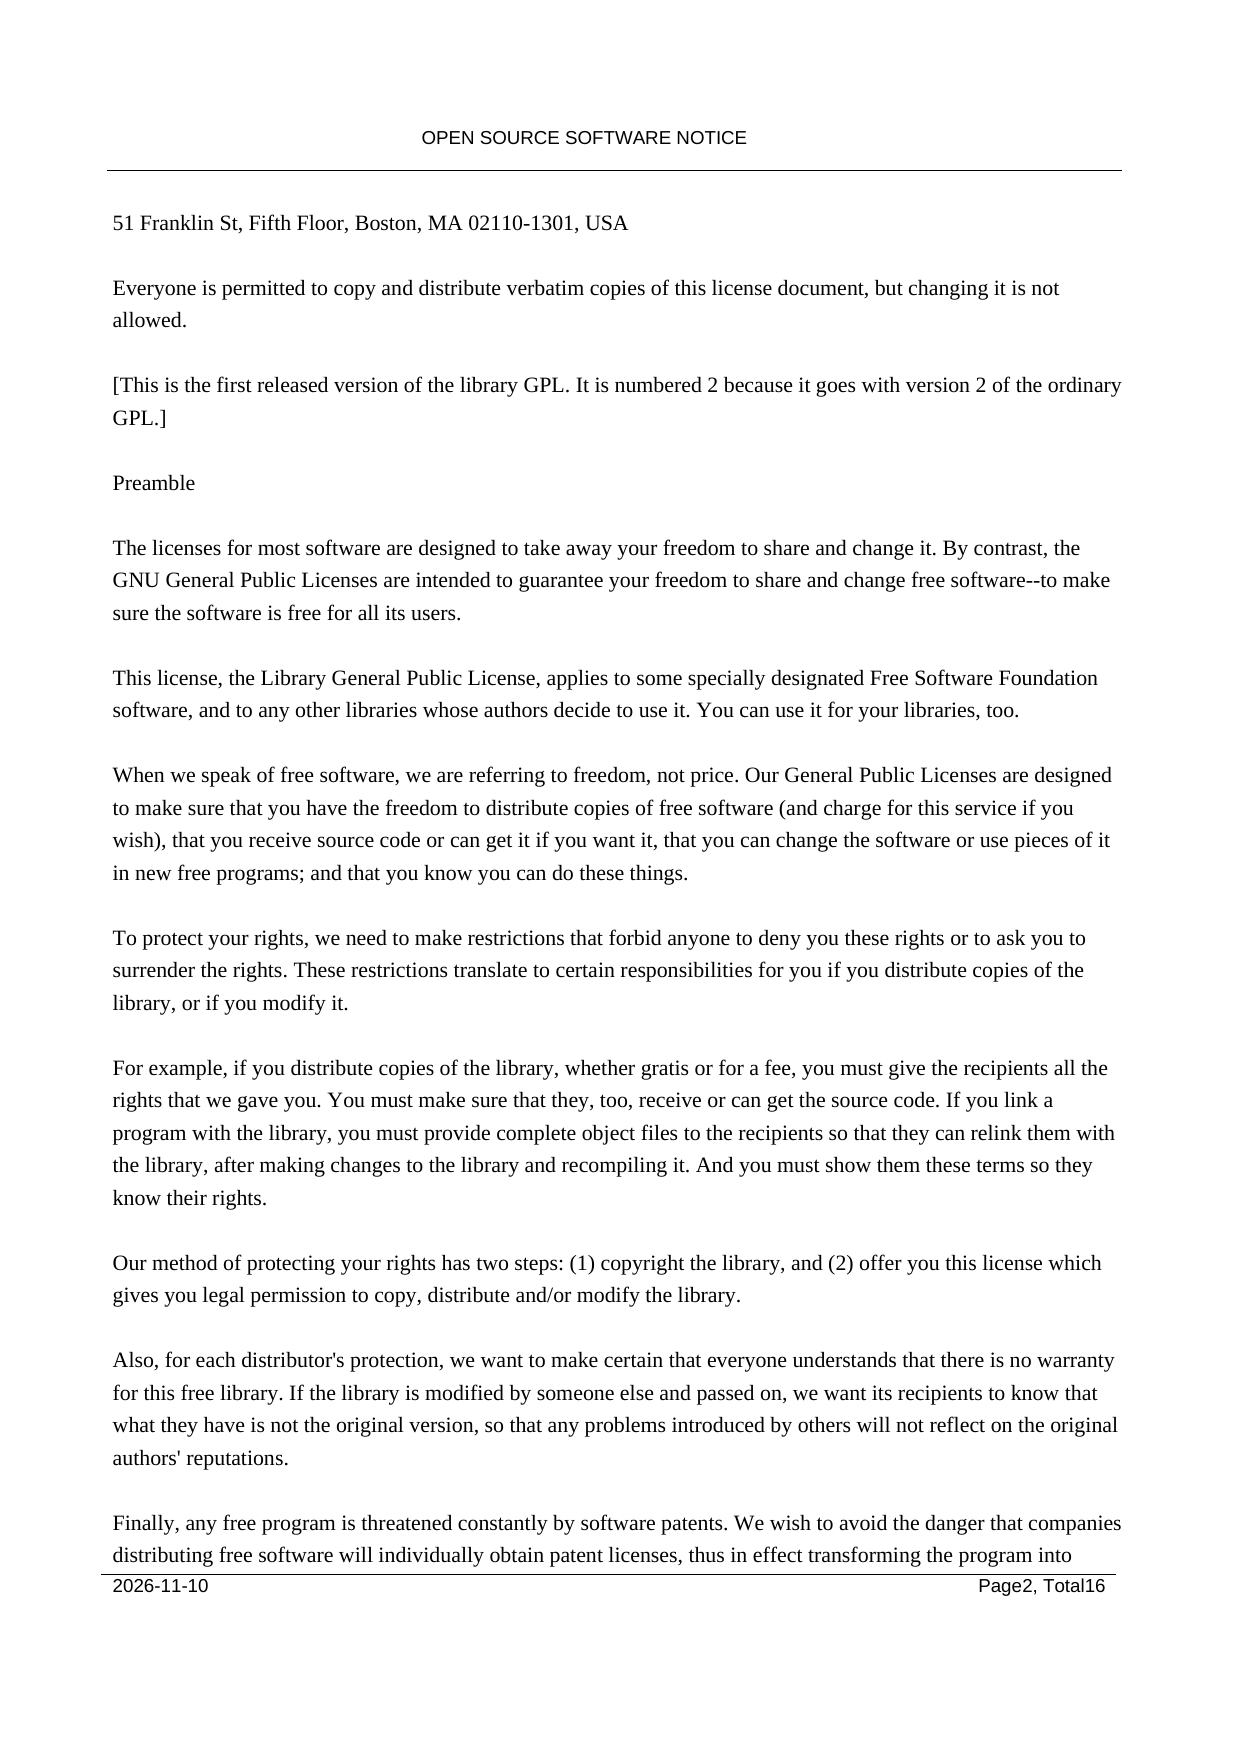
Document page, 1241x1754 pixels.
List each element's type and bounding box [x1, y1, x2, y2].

text [112, 206, 1128, 1571]
